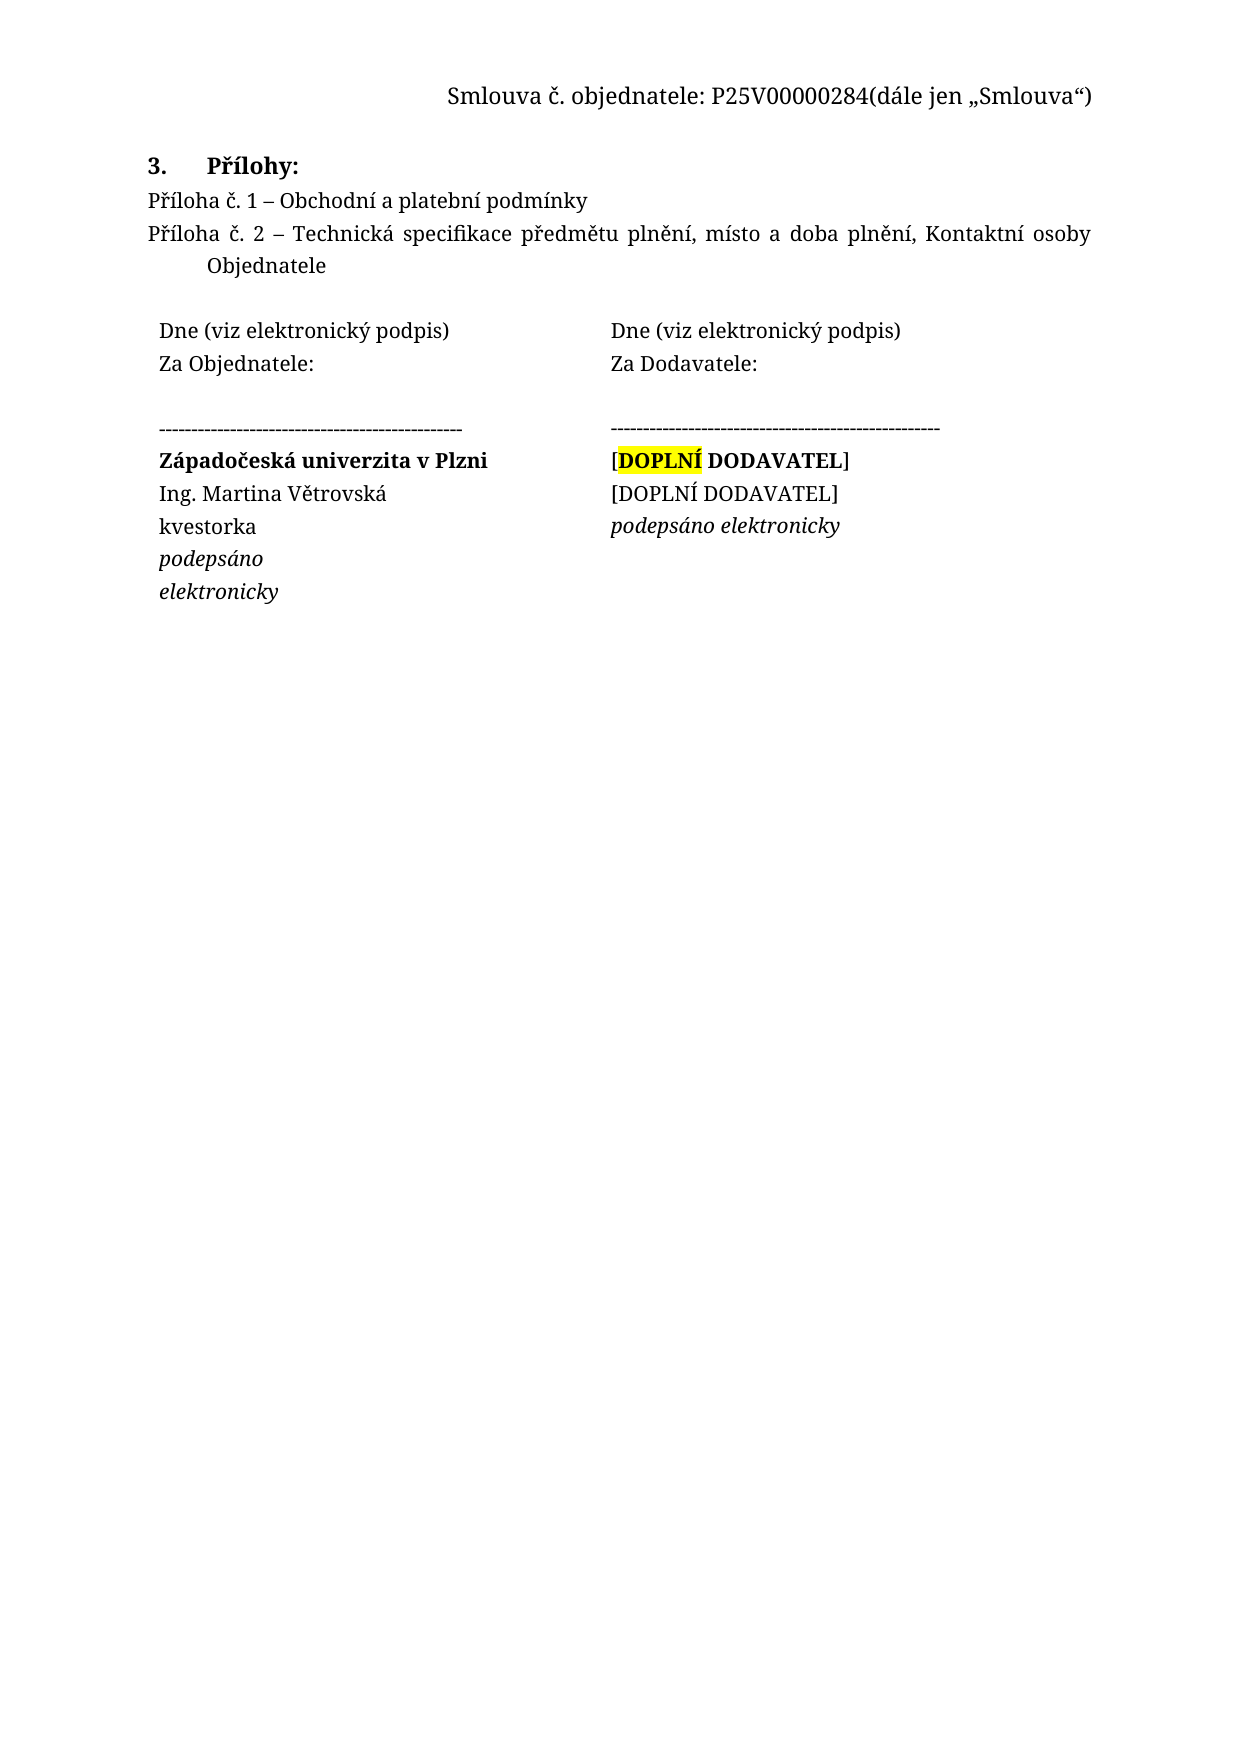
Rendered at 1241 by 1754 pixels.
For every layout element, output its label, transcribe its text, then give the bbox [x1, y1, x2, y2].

list Přílohy: [148, 150, 1093, 181]
table_header Dne (viz elektronický podpis) Za Objednatele: ----------------------------------------------- Západočeská univerzita v Plzni Ing. Martina Větrovská kvestorka podepsáno elektronicky [148, 316, 599, 609]
text Příloha č. 2 – Technická specifikace předmětu plnění, místo a doba plnění, Kontaktní osoby Objednatele [148, 219, 1093, 280]
table_header Dne (viz elektronický podpis) Za Dodavatele: --------------------------------------------------- [DOPLNÍ DODAVATEL] [DOPLNÍ DODAVATEL] podepsáno elektronicky [599, 316, 1051, 609]
text Příloha č. 1 – Obchodní a platební podmínky [148, 186, 1093, 214]
